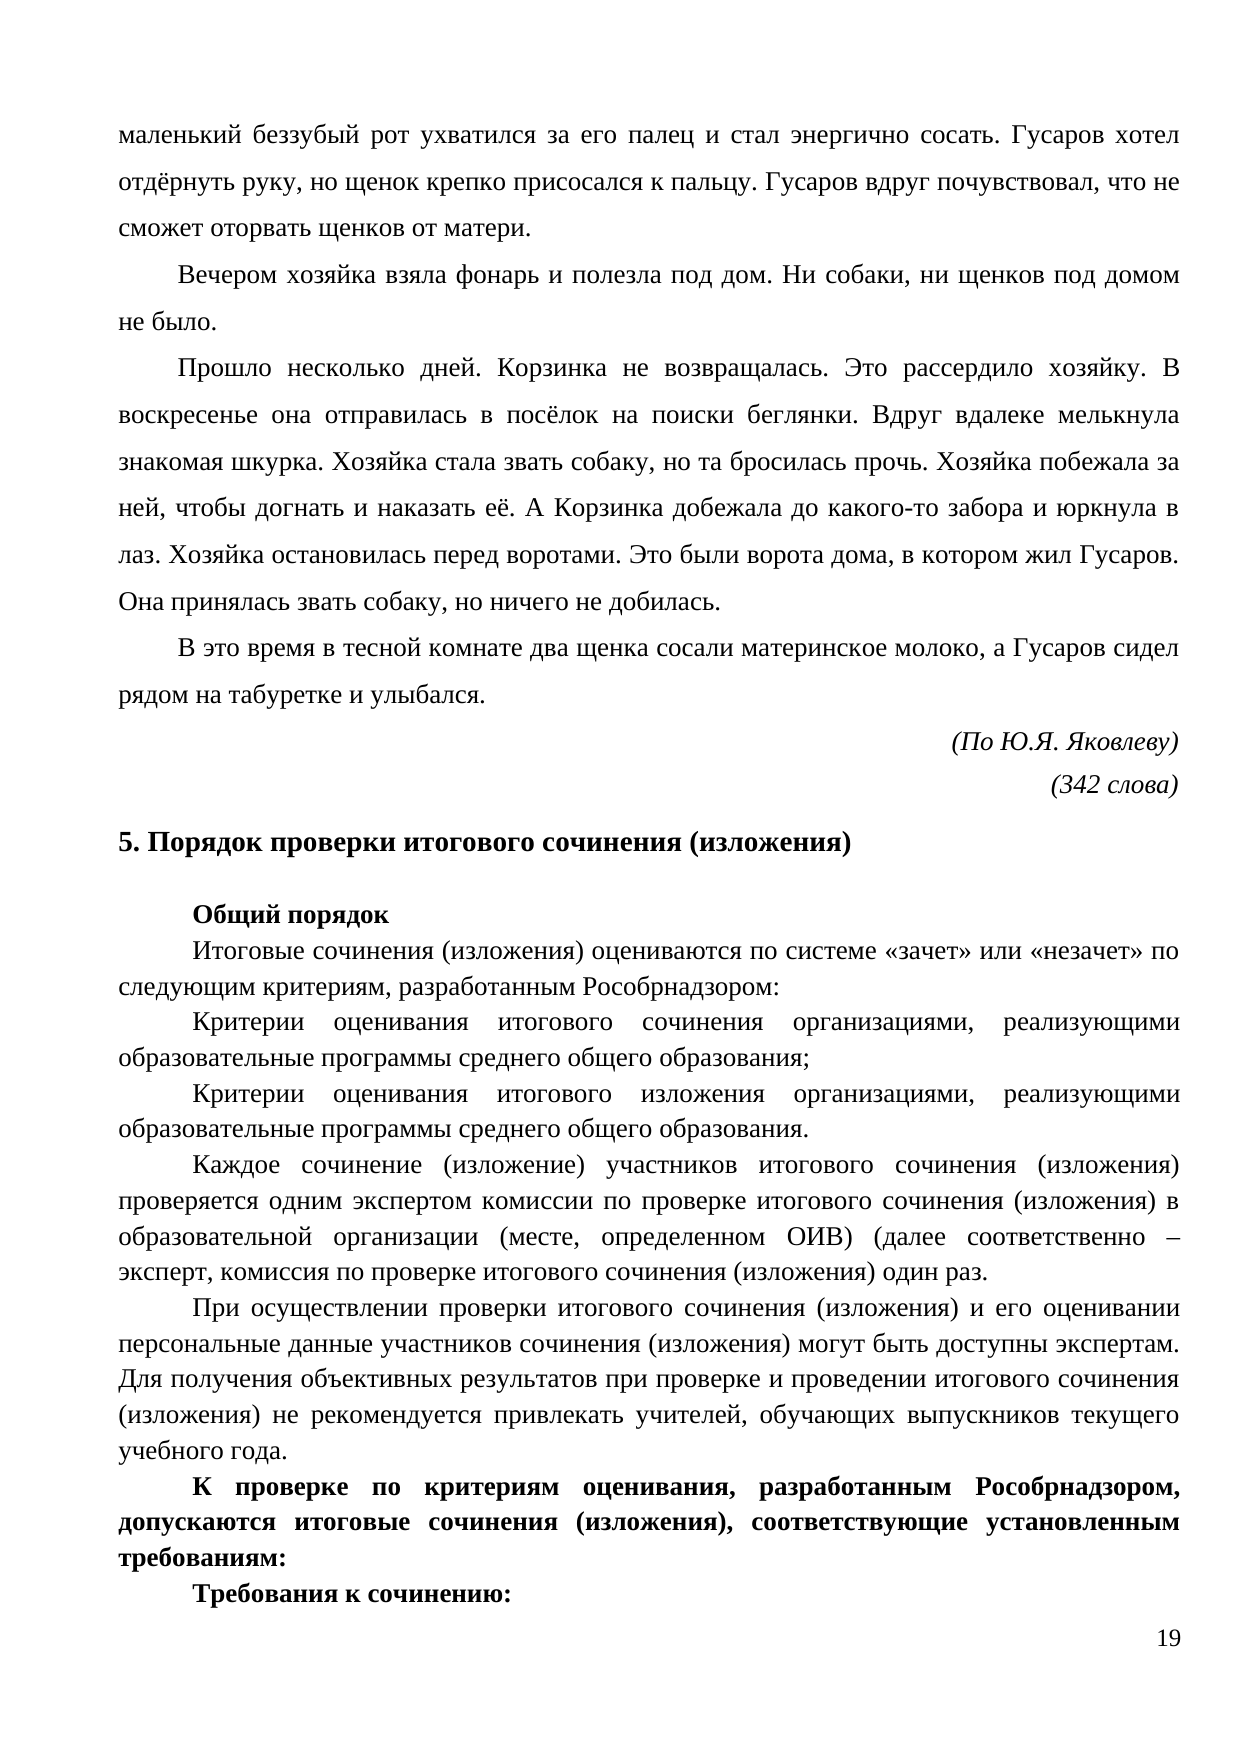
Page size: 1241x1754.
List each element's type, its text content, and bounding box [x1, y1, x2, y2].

text В это время в тесной комнате два щенка сосали материнское молоко, а Гусаров сидел рядом на табуретке и улыбался. [118, 631, 1181, 709]
text При осуществлении проверки итогового сочинения (изложения) и его оценивании персональные данные участников сочинения (изложения) могут быть доступны экспертам. Для получения объективных результатов при проверке и проведении итогового сочинения (изложения) не рекомендуется привлекать учителей, обучающих выпускников текущего учебного года. [118, 1291, 1181, 1465]
text Прошло несколько дней. Корзинка не возвращалась. Это рассердило хозяйку. В воскресенье она отправилась в посёлок на поиски беглянки. Вдруг вдалеке мелькнула знакомая шкурка. Хозяйка стала звать собаку, но та бросилась прочь. Хозяйка побежала за ней, чтобы догнать и наказать её. А Корзинка добежала до какого-то забора и юркнула в лаз. Хозяйка остановилась перед воротами. Это были ворота дома, в котором жил Гусаров. Она принялась звать собаку, но ничего не добилась. [118, 351, 1181, 616]
text Критерии оценивания итогового сочинения организациями, реализующими образовательные программы среднего общего образования; [118, 1005, 1181, 1072]
text Вечером хозяйка взяла фонарь и полезла под дом. Ни собаки, ни щенков под домом не было. [118, 258, 1181, 336]
text Итоговые сочинения (изложения) оцениваются по системе «зачет» или «незачет» по следующим критериям, разработанным Рособрнадзором: [118, 934, 1181, 1001]
text К проверке по критериям оценивания, разработанным Рособрнадзором, допускаются итоговые сочинения (изложения), соответствующие установленным требованиям: [118, 1470, 1181, 1572]
subtitle 5. Порядок проверки итогового сочинения (изложения) [118, 824, 1181, 858]
text Критерии оценивания итогового изложения организациями, реализующими образовательные программы среднего общего образования. [118, 1077, 1181, 1144]
text Требования к сочинению: [118, 1577, 1181, 1608]
text Каждое сочинение (изложение) участников итогового сочинения (изложения) проверяется одним экспертом комиссии по проверке итогового сочинения (изложения) в образовательной организации (месте, определенном ОИВ) (далее соответственно – эксперт, комиссия по проверке итогового сочинения (изложения) один раз. [118, 1148, 1181, 1287]
text (342 слова) [118, 768, 1181, 799]
text (По Ю.Я. Яковлеву) [118, 725, 1181, 756]
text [118, 118, 1181, 243]
text Общий порядок [118, 898, 1181, 929]
